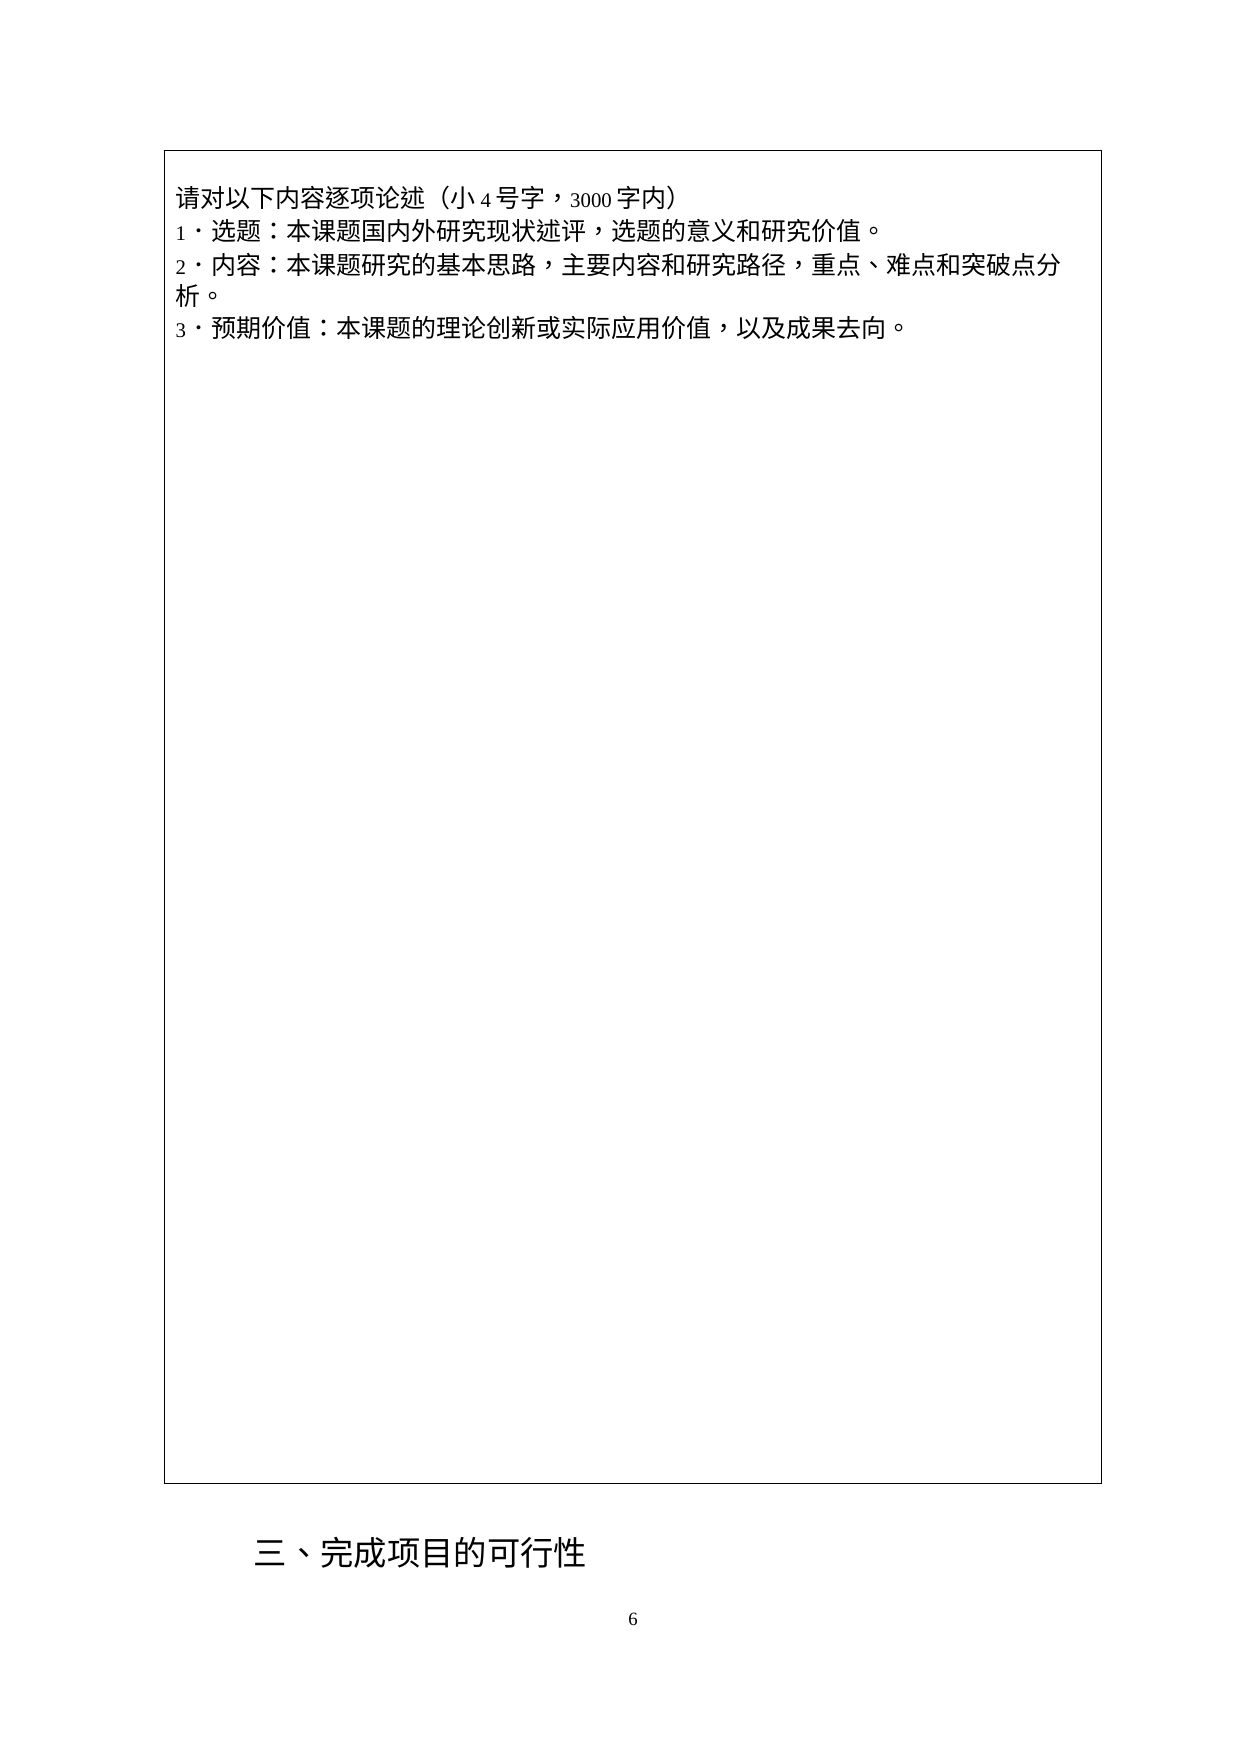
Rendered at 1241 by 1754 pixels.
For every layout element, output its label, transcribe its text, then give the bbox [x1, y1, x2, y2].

table_header 请对以下内容逐项论述（小4号字，3000字内） 1．选题：本课题国内外研究现状述评，选题的意义和研究价值。 2．内容：本课题研究的基本思路，主要内容和研究路径，重点、难点和突破点分析。 3．预期价值：本课题的理论创新或实际应用价值，以及成果去向。 [165, 151, 1101, 1483]
text 三、完成项目的可行性 [187, 1529, 1028, 1575]
